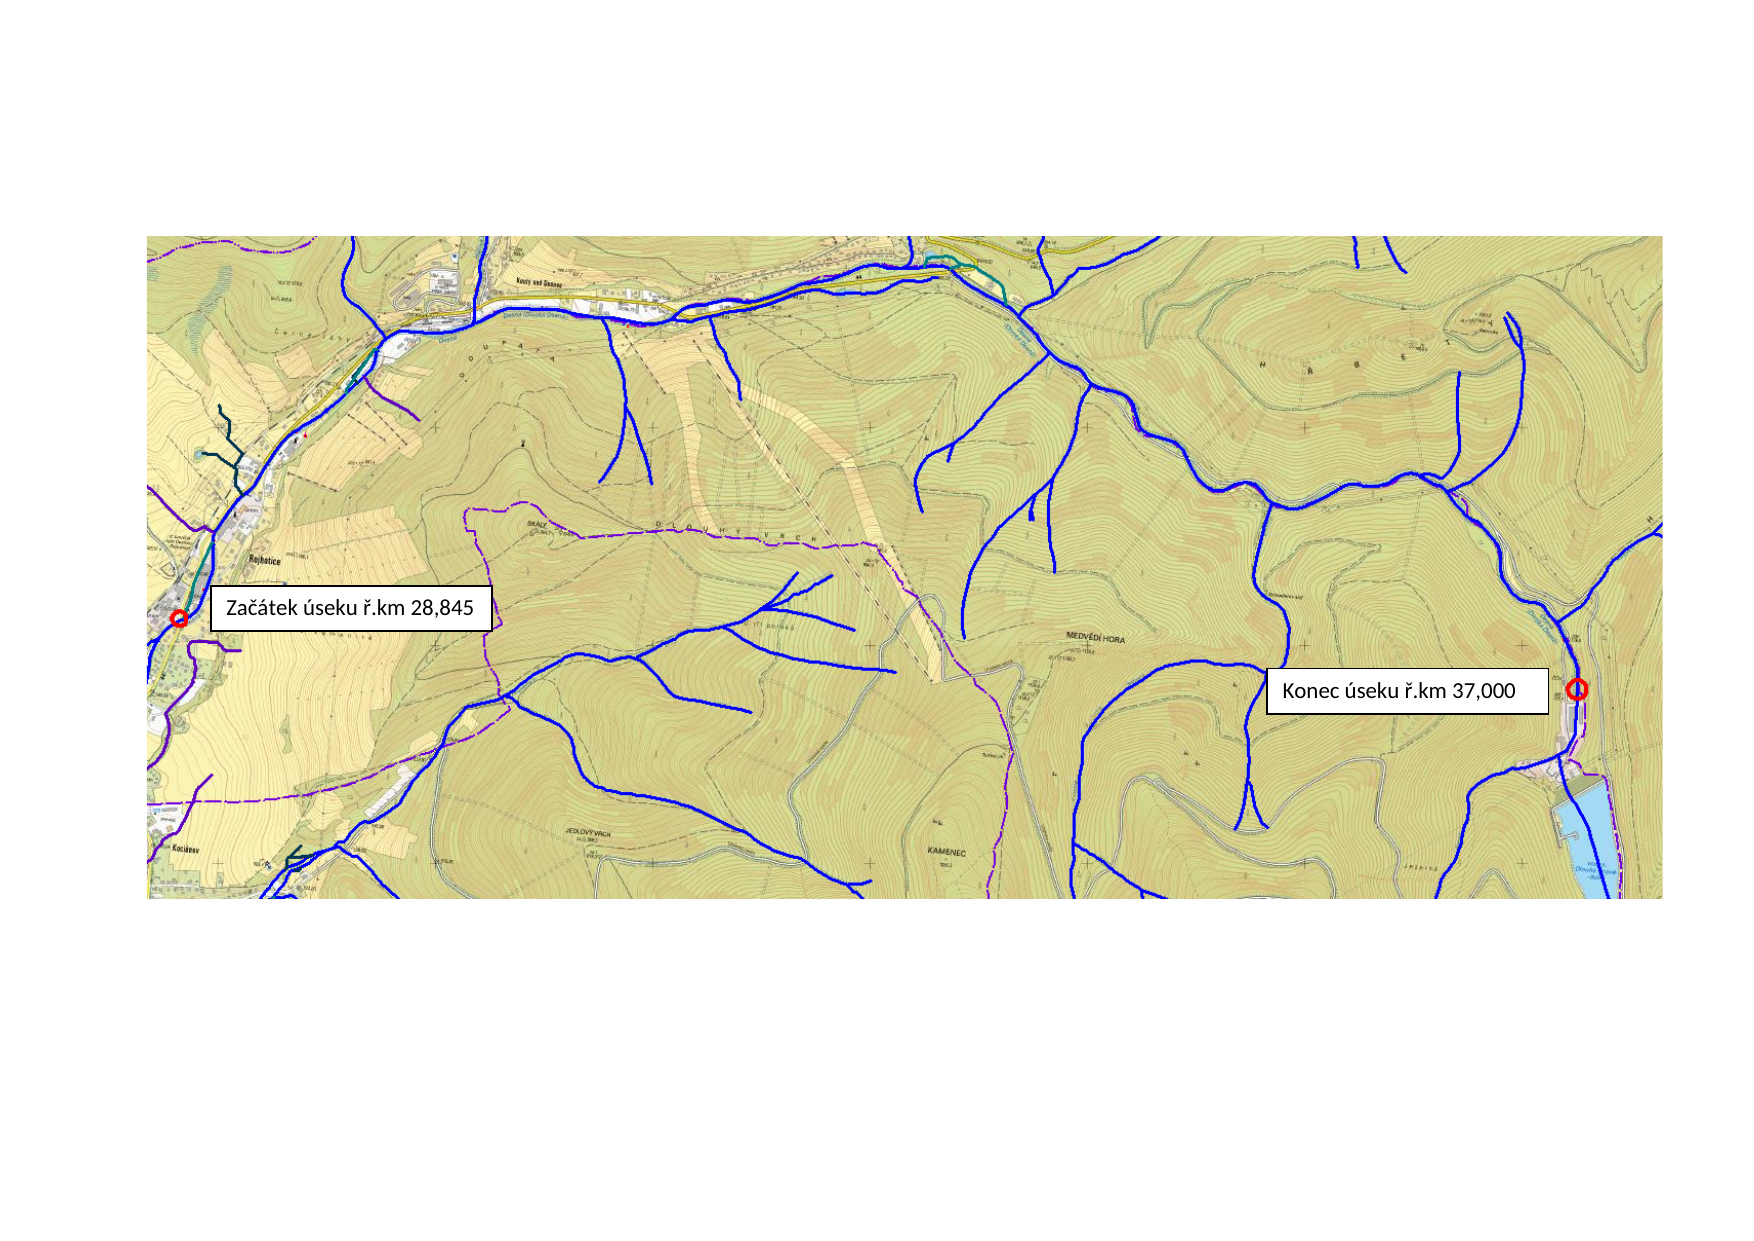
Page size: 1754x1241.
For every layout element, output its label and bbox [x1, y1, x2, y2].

picture [146, 236, 1663, 899]
